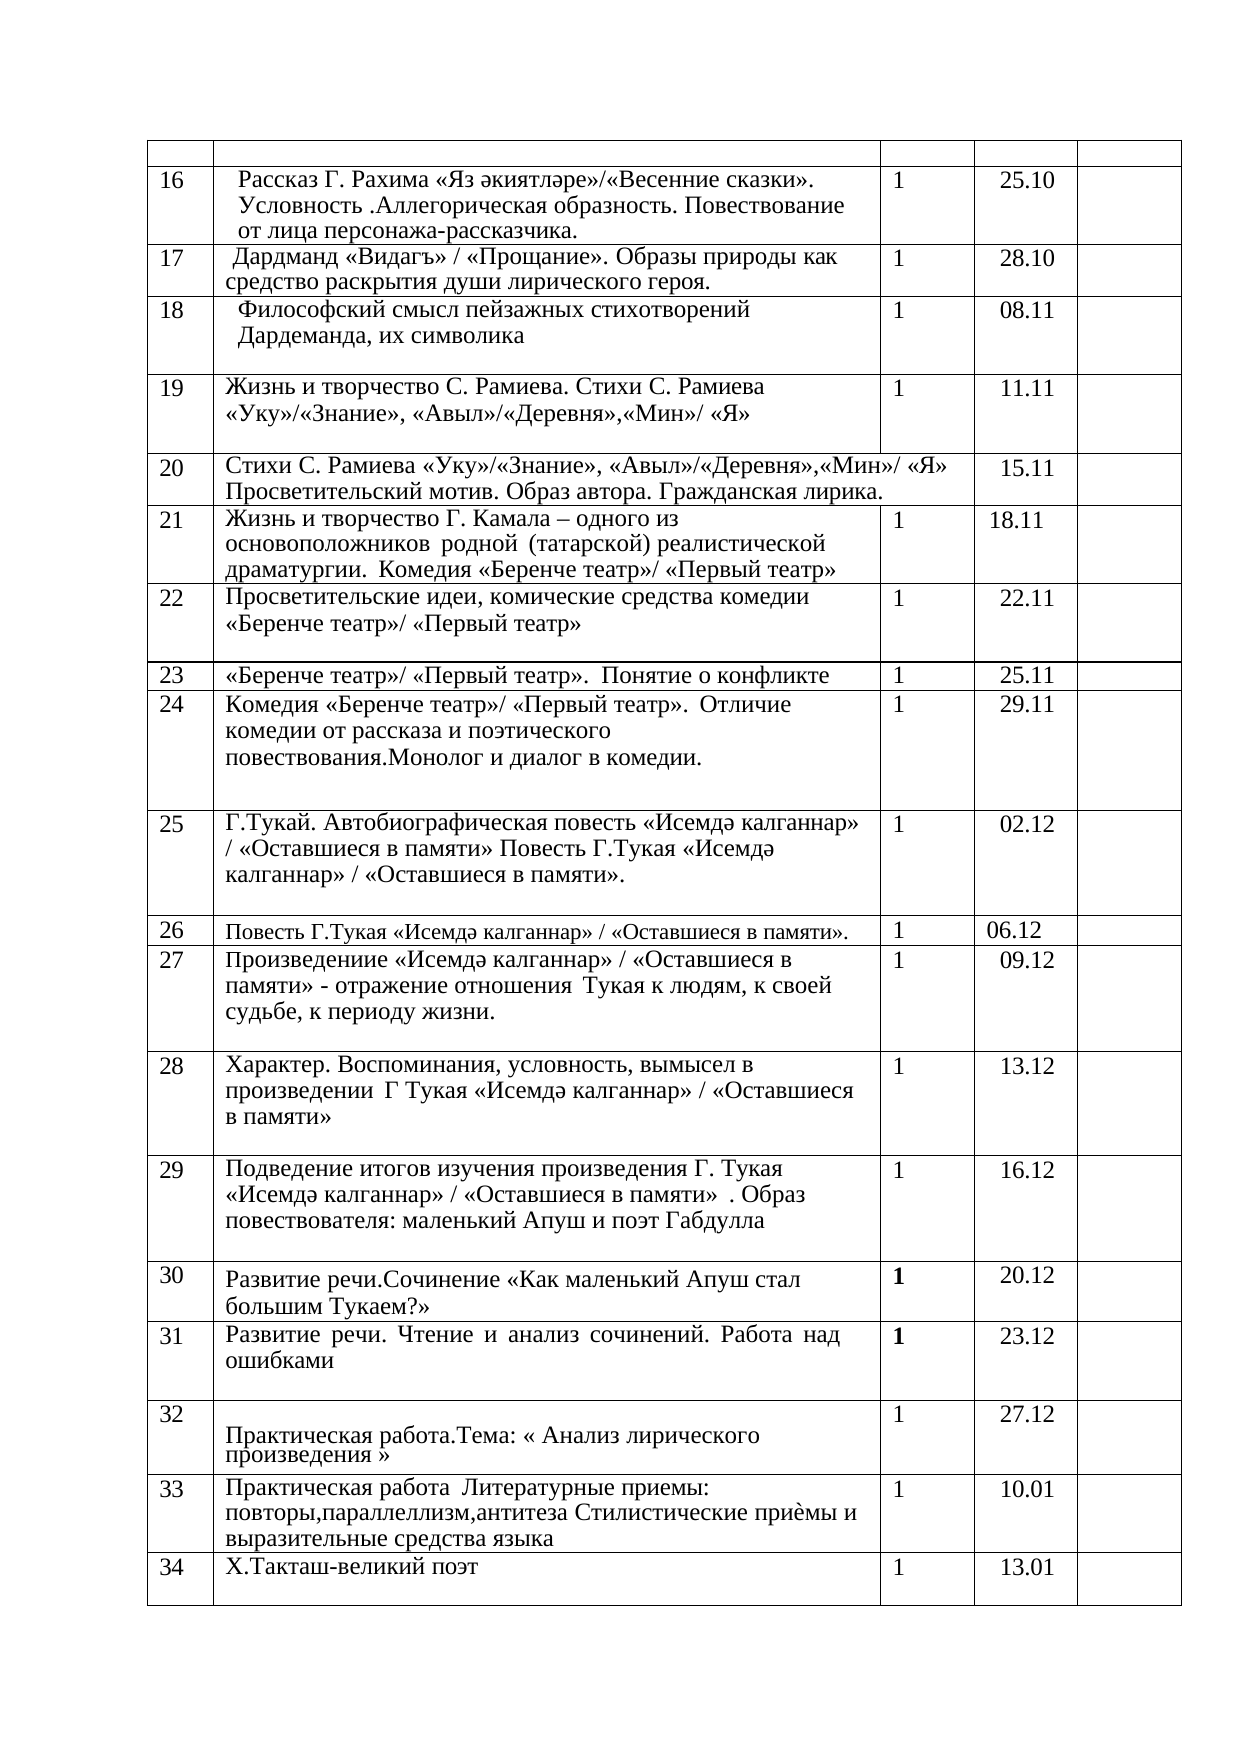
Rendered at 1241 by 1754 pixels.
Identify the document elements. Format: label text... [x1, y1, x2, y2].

table_cell [1078, 584, 1181, 661]
table_cell [1078, 167, 1181, 244]
table_cell 1 [881, 1401, 974, 1474]
table_cell 31 [148, 1322, 213, 1399]
table_cell 21 [148, 506, 213, 583]
table_cell 13.01 [975, 1553, 1077, 1605]
table_cell Практическая работа Литературные приемы: повторы,параллеллизм,антитеза Стилистические приѐмы и выразительные средства языка [214, 1475, 880, 1552]
table_cell 22.11 [975, 584, 1077, 661]
table_cell [1078, 1401, 1181, 1474]
table_cell 02.12 [975, 811, 1077, 915]
table_cell Просветительские идеи, комические средства комедии «Беренче театр»/ «Первый театр» [214, 584, 880, 661]
table_cell 1 [881, 1475, 974, 1552]
table_cell 1 [881, 297, 974, 374]
table_cell Характер. Воспоминания, условность, вымысел в произведении Г Тукая «Исемдә калганнар» / «Оставшиеся в памяти» [214, 1052, 880, 1155]
table_header [881, 141, 974, 166]
table_cell Дардманд «Видагъ» / «Прощание». Образы природы как средство раскрытия души лирического героя. [214, 245, 880, 296]
table_cell 23.12 [975, 1322, 1077, 1399]
table_cell 34 [148, 1553, 213, 1605]
table_cell 22 [148, 584, 213, 661]
table_cell [1078, 245, 1181, 296]
table_cell Рассказ Г. Рахима «Яз әкиятләре»/«Весенние сказки». Условность .Аллегорическая образность. Повествование от лица персонажа-рассказчика. [214, 167, 880, 244]
table_cell Стихи С. Рамиева «Уку»/«Знание», «Авыл»/«Деревня»,«Мин»/ «Я» Просветительский мотив. Образ автора. Гражданская лирика. [214, 454, 974, 505]
table_cell 1 [881, 1156, 974, 1261]
table_cell 29.11 [975, 691, 1077, 809]
table_cell 09.12 [975, 946, 1077, 1051]
table_cell 26 [148, 916, 213, 945]
table_cell Подведение итогов изучения произведения Г. Тукая «Исемдә калганнар» / «Оставшиеся в памяти» . Образ повествователя: маленький Апуш и поэт Габдулла [214, 1156, 880, 1261]
table_cell [1078, 916, 1181, 945]
table_cell 30 [148, 1262, 213, 1321]
table_cell Комедия «Беренче театр»/ «Первый театр». Отличие комедии от рассказа и поэтического повествования.Монолог и диалог в комедии. [214, 691, 880, 809]
table_cell 32 [148, 1401, 213, 1474]
table_cell 28.10 [975, 245, 1077, 296]
table_cell 1 [881, 375, 974, 453]
table_cell 20 [148, 454, 213, 505]
table_cell 1 [881, 1322, 974, 1399]
table_cell 1 [881, 946, 974, 1051]
table_cell Практическая работа.Тема: « Анализ лирического произведения » [214, 1401, 880, 1474]
table_cell 11.11 [975, 375, 1077, 453]
table_cell 17 [148, 245, 213, 296]
table_cell Развитие речи.Сочинение «Как маленький Апуш стал большим Тукаем?» [214, 1262, 880, 1321]
table_cell Философский смысл пейзажных стихотворений Дардеманда, их символика [214, 297, 880, 374]
table_cell 33 [148, 1475, 213, 1552]
table_cell 18 [148, 297, 213, 374]
table_cell 1 [881, 1262, 974, 1321]
table_cell 1 [881, 691, 974, 809]
table_cell 1 [881, 1052, 974, 1155]
table_header [975, 141, 1077, 166]
table_cell 1 [881, 811, 974, 915]
table_cell 06.12 [975, 916, 1077, 945]
table_cell Развитие речи. Чтение и анализ сочинений. Работа над ошибками [214, 1322, 880, 1399]
table_cell [1078, 946, 1181, 1051]
table_cell Г.Тукай. Автобиографическая повесть «Исемдә калганнар» / «Оставшиеся в памяти» Повесть Г.Тукая «Исемдә калганнар» / «Оставшиеся в памяти». [214, 811, 880, 915]
table_cell 18.11 [975, 506, 1077, 583]
table_cell 1 [881, 1553, 974, 1605]
table_cell [1078, 1475, 1181, 1552]
table_cell 08.11 [975, 297, 1077, 374]
table_cell [1078, 811, 1181, 915]
table_cell Жизнь и творчество Г. Камала – одного из основоположников родной (татарской) реалистической драматургии. Комедия «Беренче театр»/ «Первый театр» [214, 506, 880, 583]
table_cell [1078, 375, 1181, 453]
table_cell 27.12 [975, 1401, 1077, 1474]
table_cell [1078, 663, 1181, 690]
table_cell 25.10 [975, 167, 1077, 244]
table_cell 25 [148, 811, 213, 915]
table_cell 1 [881, 916, 974, 945]
table_cell 1 [881, 167, 974, 244]
table_header [214, 141, 880, 166]
table_cell [1078, 506, 1181, 583]
table_cell Повесть Г.Тукая «Исемдә калганнар» / «Оставшиеся в памяти». [214, 916, 880, 945]
table_cell 16.12 [975, 1156, 1077, 1261]
table_cell 29 [148, 1156, 213, 1261]
table_cell 1 [881, 663, 974, 690]
table_cell Произведениие «Исемдә калганнар» / «Оставшиеся в памяти» - отражение отношения Тукая к людям, к своей судьбе, к периоду жизни. [214, 946, 880, 1051]
table_cell 10.01 [975, 1475, 1077, 1552]
table_cell [1078, 1052, 1181, 1155]
table_cell [1078, 297, 1181, 374]
table_cell 27 [148, 946, 213, 1051]
table_cell [1078, 1322, 1181, 1399]
table_cell [1078, 454, 1181, 505]
table_cell [1078, 1156, 1181, 1261]
table_cell 16 [148, 167, 213, 244]
table_cell Жизнь и творчество С. Рамиева. Стихи С. Рамиева «Уку»/«Знание», «Авыл»/«Деревня»,«Мин»/ «Я» [214, 375, 880, 453]
table_cell 19 [148, 375, 213, 453]
table_cell 20.12 [975, 1262, 1077, 1321]
table_cell 13.12 [975, 1052, 1077, 1155]
table_cell 28 [148, 1052, 213, 1155]
table_cell «Беренче театр»/ «Первый театр». Понятие о конфликте [214, 663, 880, 690]
table_cell [1078, 1262, 1181, 1321]
table_cell 15.11 [975, 454, 1077, 505]
table_cell 1 [881, 584, 974, 661]
table_cell 1 [881, 245, 974, 296]
table_cell [1078, 691, 1181, 809]
table_cell 25.11 [975, 663, 1077, 690]
table_cell [1078, 1553, 1181, 1605]
table_cell Х.Такташ-великий поэт [214, 1553, 880, 1605]
table_cell 23 [148, 663, 213, 690]
table_cell 1 [881, 506, 974, 583]
table_header [1078, 141, 1181, 166]
table_header [148, 141, 213, 166]
table_cell 24 [148, 691, 213, 809]
